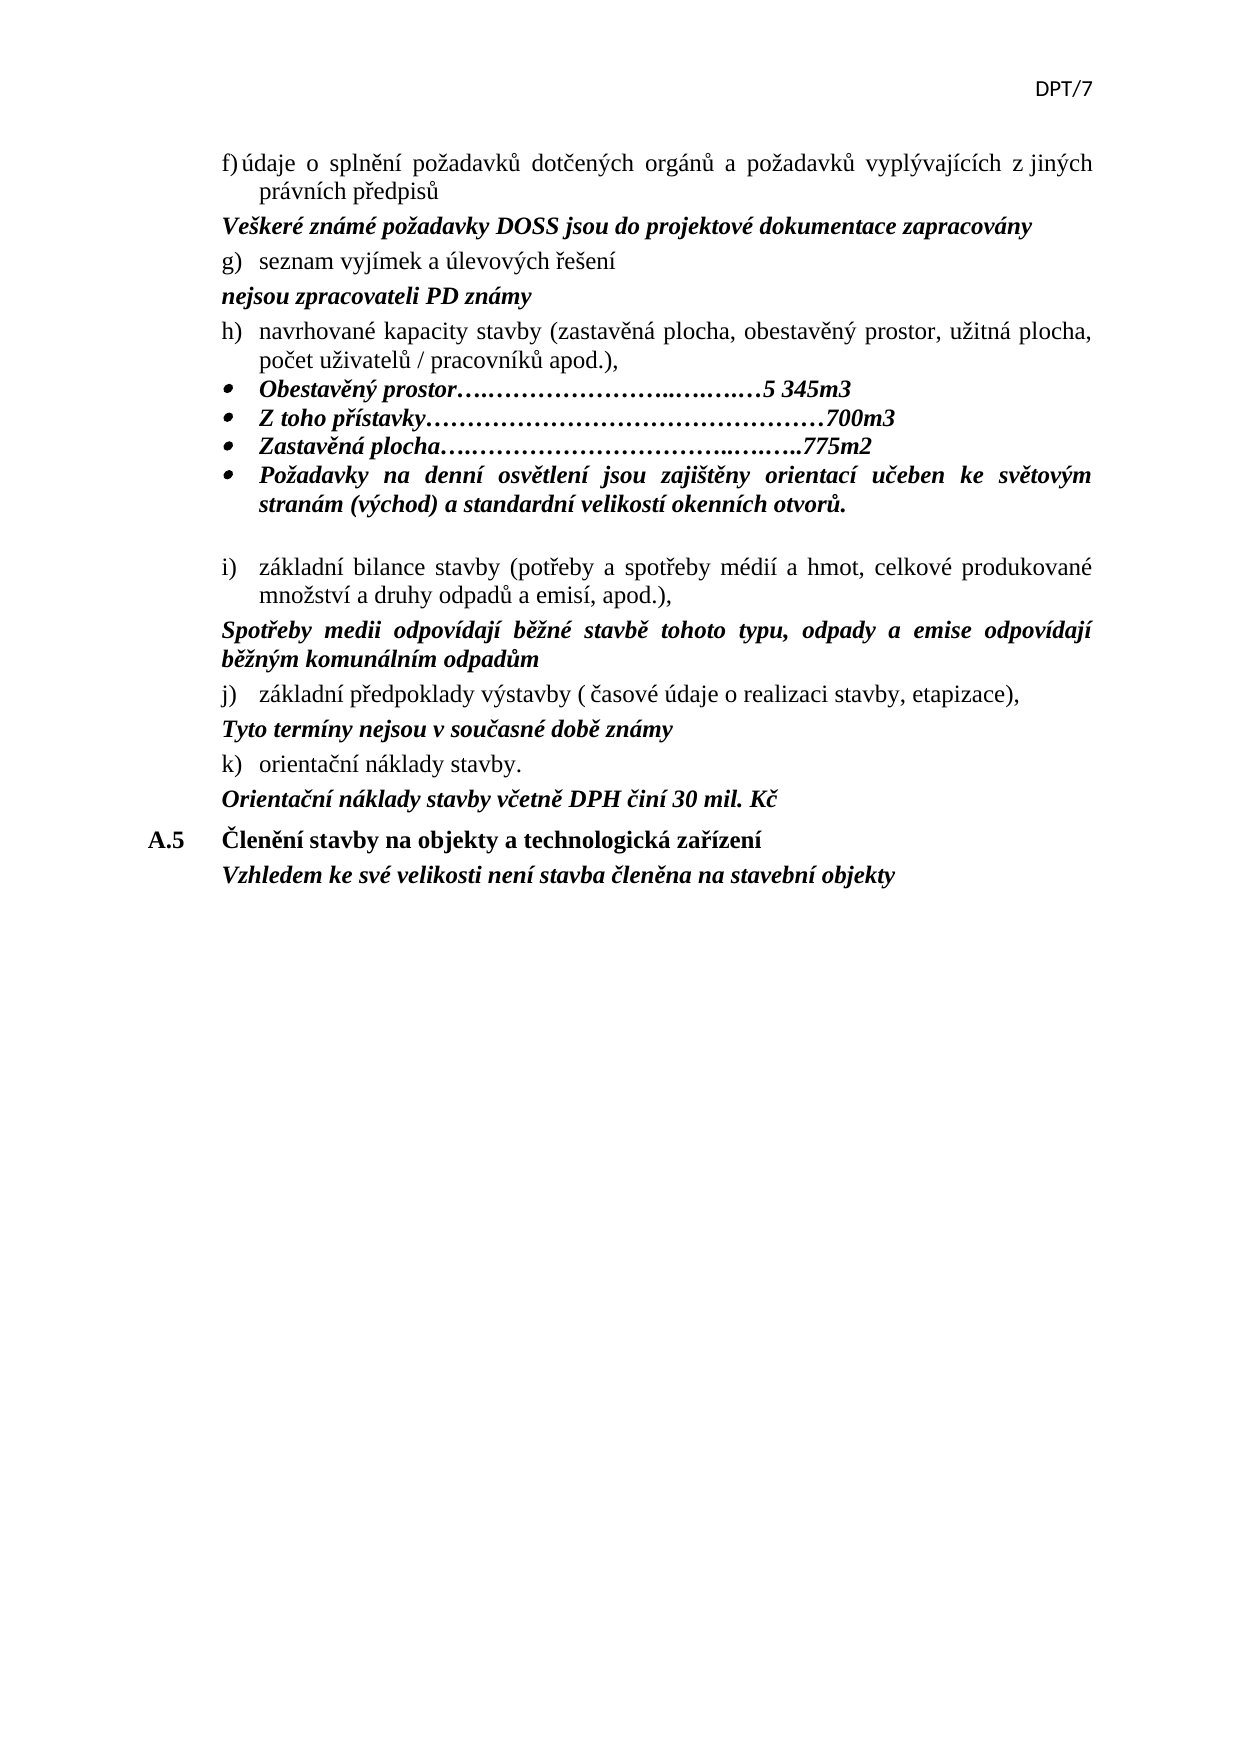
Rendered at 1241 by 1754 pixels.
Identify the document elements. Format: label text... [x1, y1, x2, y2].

text Tyto termíny nejsou v současné době známy [221, 714, 1093, 743]
list Obestavěný prostor….…………………..….….…5 345m3 [221, 374, 1093, 403]
list Požadavky na denní osvětlení jsou zajištěny orientací učeben ke světovým stranám (východ) a standardní velikostí okenních otvorů. [221, 460, 1093, 518]
list základní předpoklady výstavby ( časové údaje o realizaci stavby, etapizace), [221, 679, 1093, 708]
text nejsou zpracovateli PD známy [221, 281, 1093, 310]
list Z toho přístavky…………………………………………700m3 [221, 403, 1093, 431]
list navrhované kapacity stavby (zastavěná plocha, obestavěný prostor, užitná plocha, počet uživatelů / pracovníků apod.), [221, 316, 1093, 374]
text Veškeré známé požadavky DOSS jsou do projektové dokumentace zapracovány [221, 211, 1093, 240]
text Orientační náklady stavby včetně DPH činí 30 mil. Kč [221, 784, 1093, 813]
list základní bilance stavby (potřeby a spotřeby médií a hmot, celkové produkované množství a druhy odpadů a emisí, apod.), [221, 552, 1093, 609]
text Vzhledem ke své velikosti není stavba členěna na stavební objekty [221, 860, 1093, 889]
text Spotřeby medii odpovídají běžné stavbě tohoto typu, odpady a emise odpovídají běžným komunálním odpadům [221, 615, 1093, 673]
list seznam vyjímek a úlevových řešení [221, 246, 1093, 275]
list údaje o splnění požadavků dotčených orgánů a požadavků vyplývajících z jiných právních předpisů [221, 148, 1093, 205]
list orientační náklady stavby. [221, 749, 1093, 778]
list Zastavěná plocha….…………………………..….…..775m2 [221, 431, 1093, 460]
text A.5 Členění stavby na objekty a technologická zařízení [148, 825, 1093, 854]
